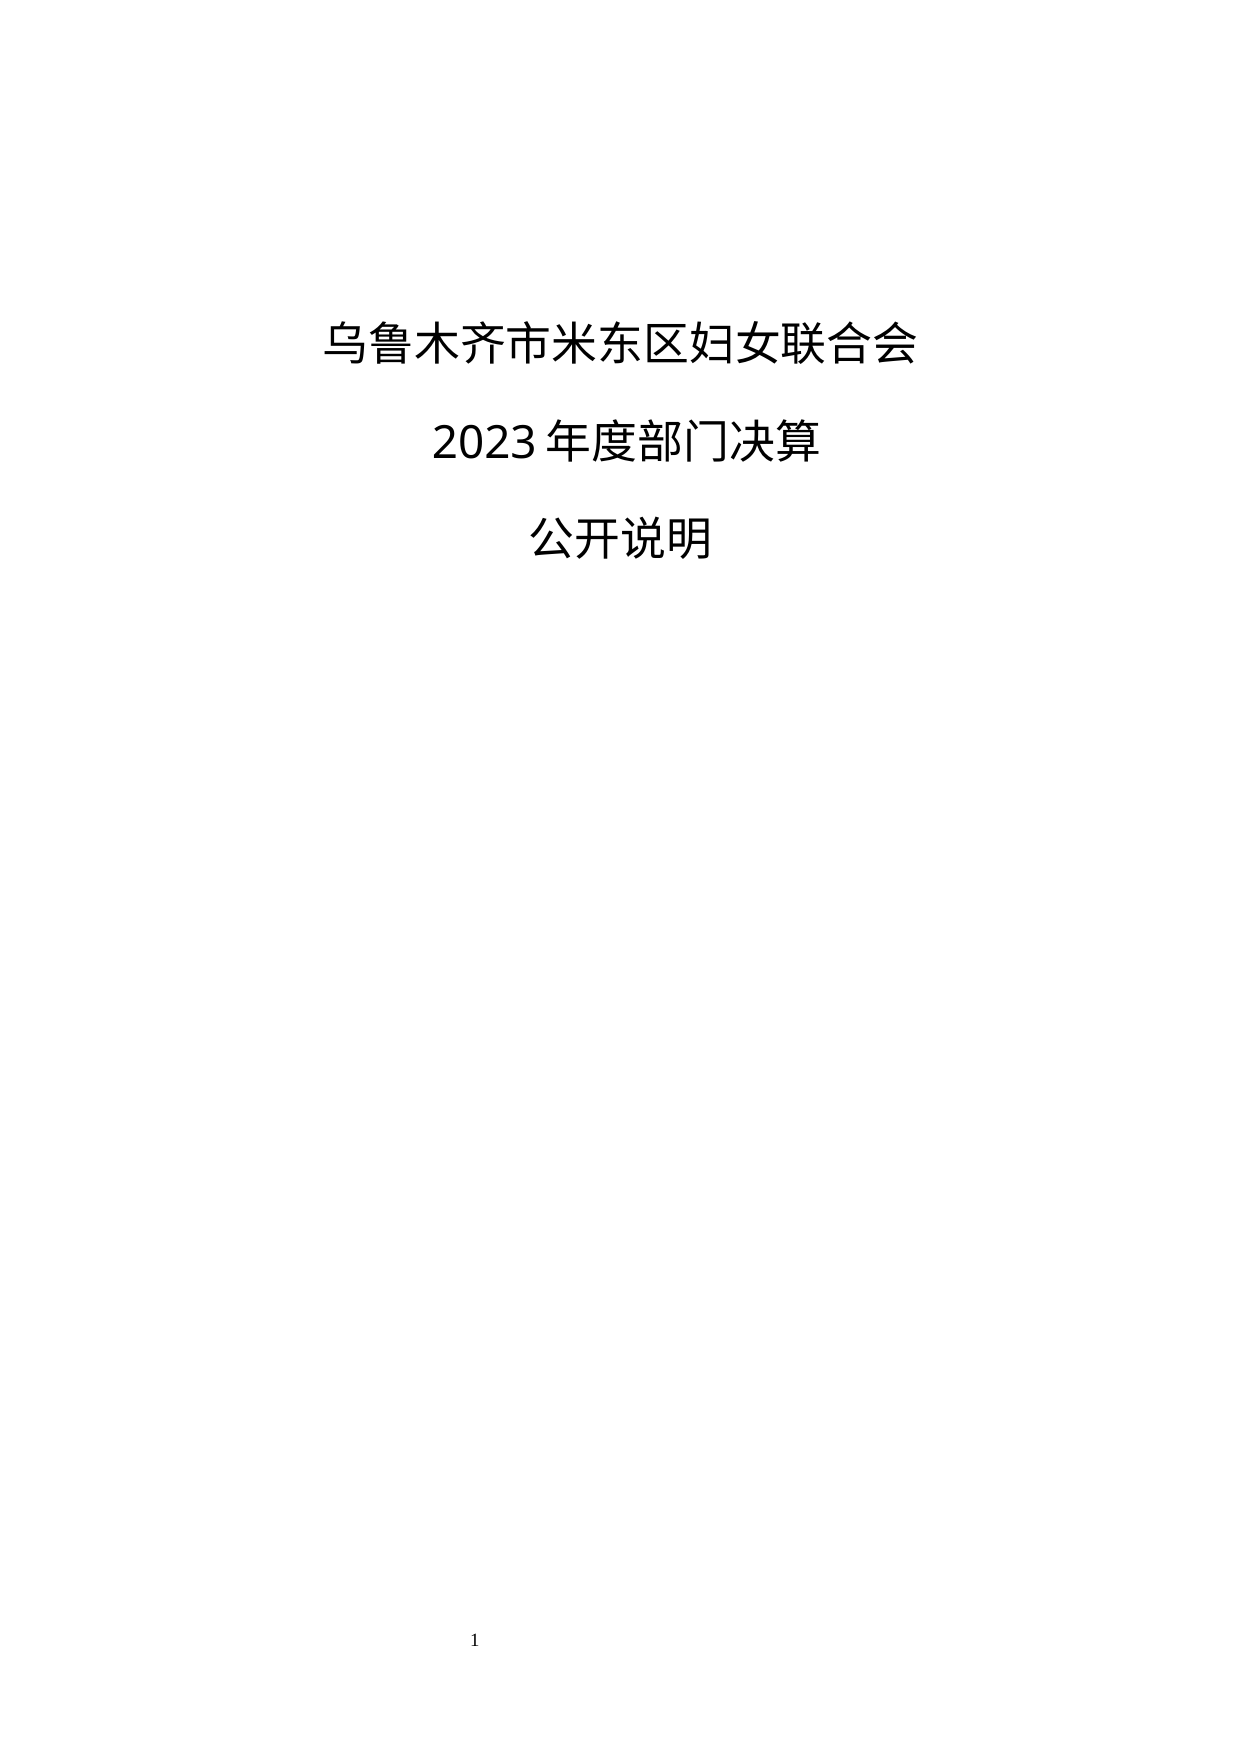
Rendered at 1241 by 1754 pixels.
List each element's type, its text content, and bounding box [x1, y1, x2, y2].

text 乌鲁木齐市米东区妇女联合会 [187, 292, 1053, 389]
text 公开说明 [187, 487, 1053, 584]
text 2023年度部门决算 [187, 389, 1053, 487]
